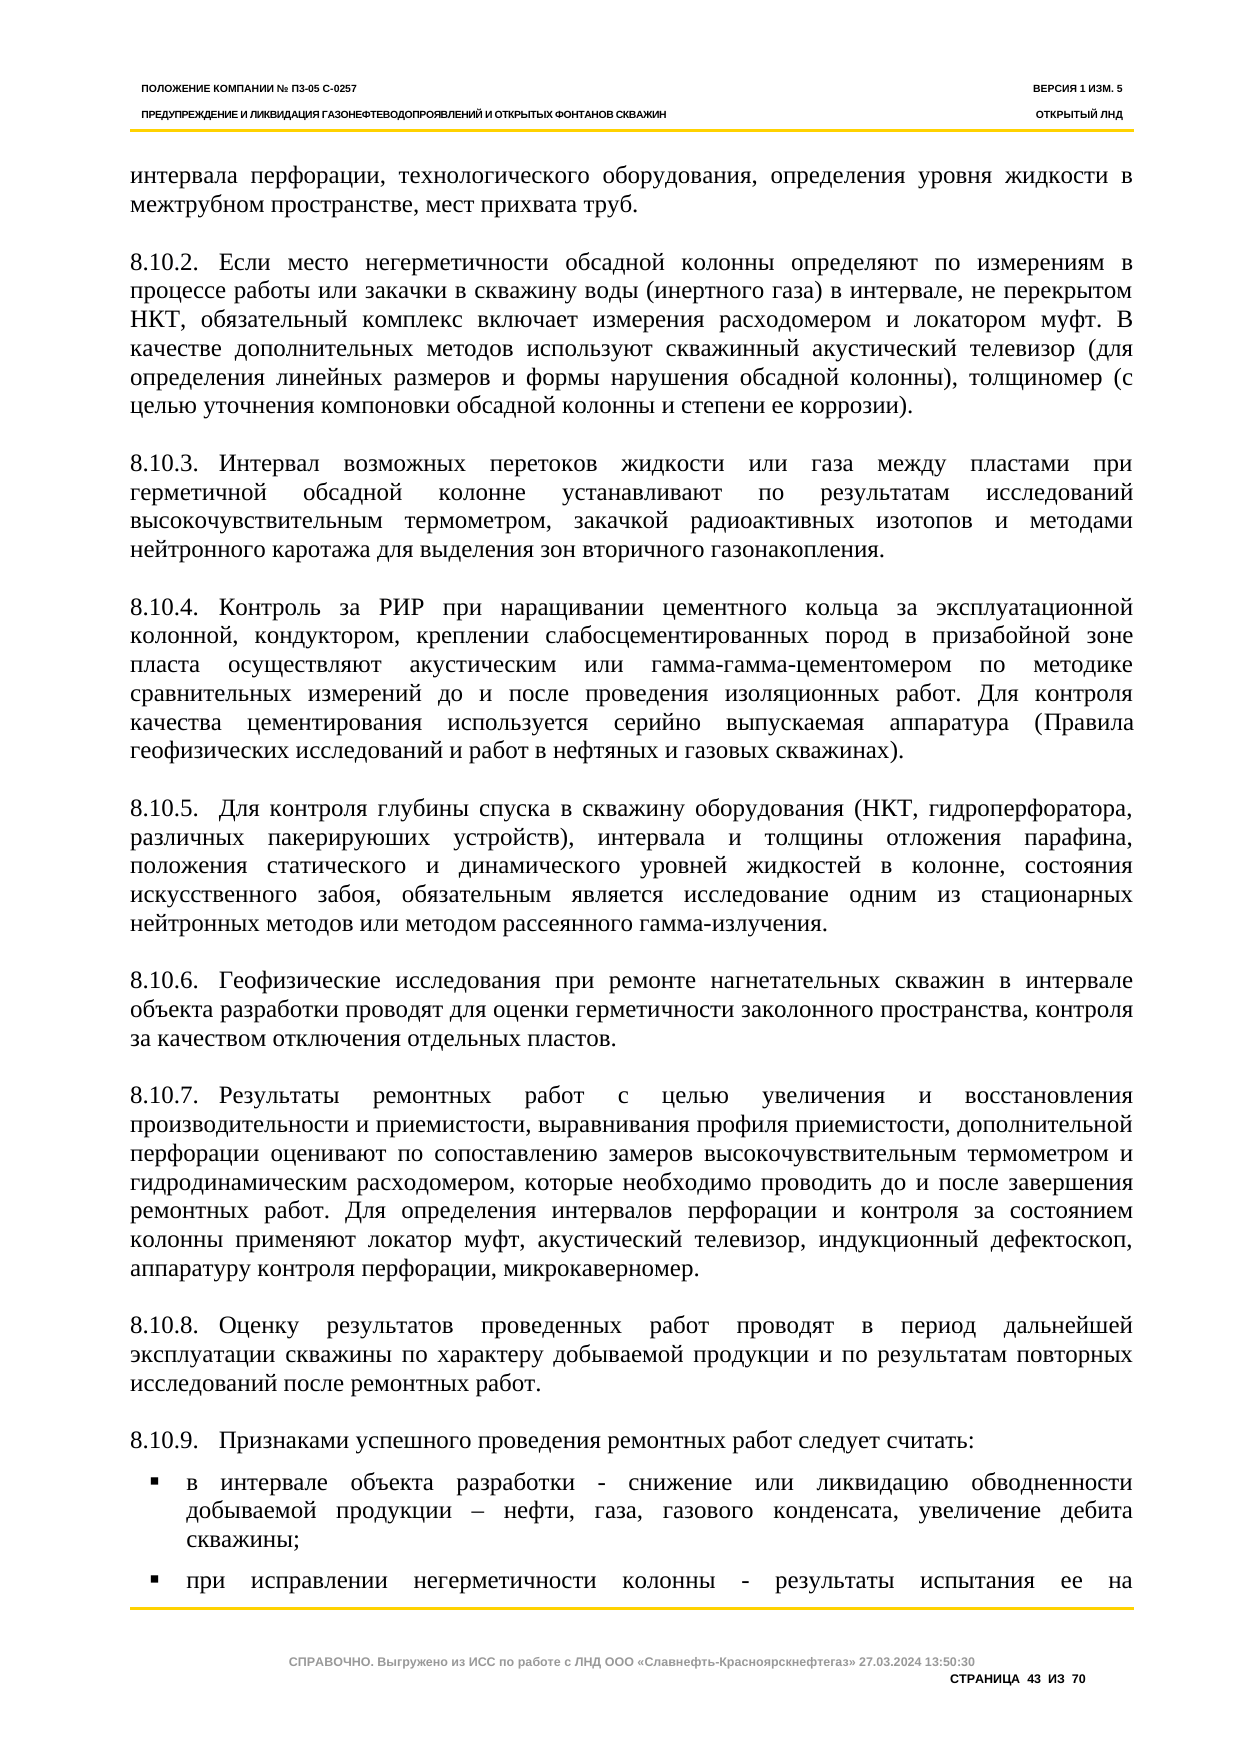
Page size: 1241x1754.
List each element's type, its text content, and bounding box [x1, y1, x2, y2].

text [130, 161, 1134, 218]
text 8.10.9. Признаками успешного проведения ремонтных работ следует считать: [130, 1426, 1134, 1454]
text 8.10.6. Геофизические исследования при ремонте нагнетательных скважин в интервале объекта разработки проводят для оценки герметичности заколонного пространства, контроля за качеством отключения отдельных пластов. [130, 966, 1134, 1052]
text 8.10.2. Если место негерметичности обсадной колонны определяют по измерениям в процессе работы или закачки в скважину воды (инертного газа) в интервале, не перекрытом НКТ, обязательный комплекс включает измерения расходомером и локатором муфт. В качестве дополнительных методов используют скважинный акустический телевизор (для определения линейных размеров и формы нарушения обсадной колонны), толщиномер (с целью уточнения компоновки обсадной колонны и степени ее коррозии). [130, 247, 1134, 419]
text 8.10.8. Оценку результатов проведенных работ проводят в период дальнейшей эксплуатации скважины по характеру добываемой продукции и по результатам повторных исследований после ремонтных работ. [130, 1311, 1134, 1397]
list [149, 1566, 1134, 1594]
list в интервале объекта разработки - снижение или ликвидацию обводненности добываемой продукции – нефти, газа, газового конденсата, увеличение дебита скважины; [149, 1467, 1134, 1553]
text 8.10.3. Интервал возможных перетоков жидкости или газа между пластами при герметичной обсадной колонне устанавливают по результатам исследований высокочувствительным термометром, закачкой радиоактивных изотопов и методами нейтронного каротажа для выделения зон вторичного газонакопления. [130, 448, 1134, 563]
text 8.10.5. Для контроля глубины спуска в скважину оборудования (НКТ, гидроперфоратора, различных пакерируюших устройств), интервала и толщины отложения парафина, положения статического и динамического уровней жидкостей в колонне, состояния искусственного забоя, обязательным является исследование одним из стационарных нейтронных методов или методом рассеянного гамма-излучения. [130, 793, 1134, 937]
text 8.10.4. Контроль за РИР при наращивании цементного кольца за эксплуатационной колонной, кондуктором, креплении слабосцементированных пород в призабойной зоне пласта осуществляют акустическим или гамма-гамма-цементомером по методике сравнительных измерений до и после проведения изоляционных работ. Для контроля качества цементирования используется серийно выпускаемая аппаратура (Правила геофизических исследований и работ в нефтяных и газовых скважинах). [130, 592, 1134, 764]
text 8.10.7. Результаты ремонтных работ с целью увеличения и восстановления производительности и приемистости, выравнивания профиля приемистости, дополнительной перфорации оценивают по сопоставлению замеров высокочувствительным термометром и гидродинамическим расходомером, которые необходимо проводить до и после завершения ремонтных работ. Для определения интервалов перфорации и контроля за состоянием колонны применяют локатор муфт, акустический телевизор, индукционный дефектоскоп, аппаратуру контроля перфорации, микрокаверномер. [130, 1081, 1134, 1282]
